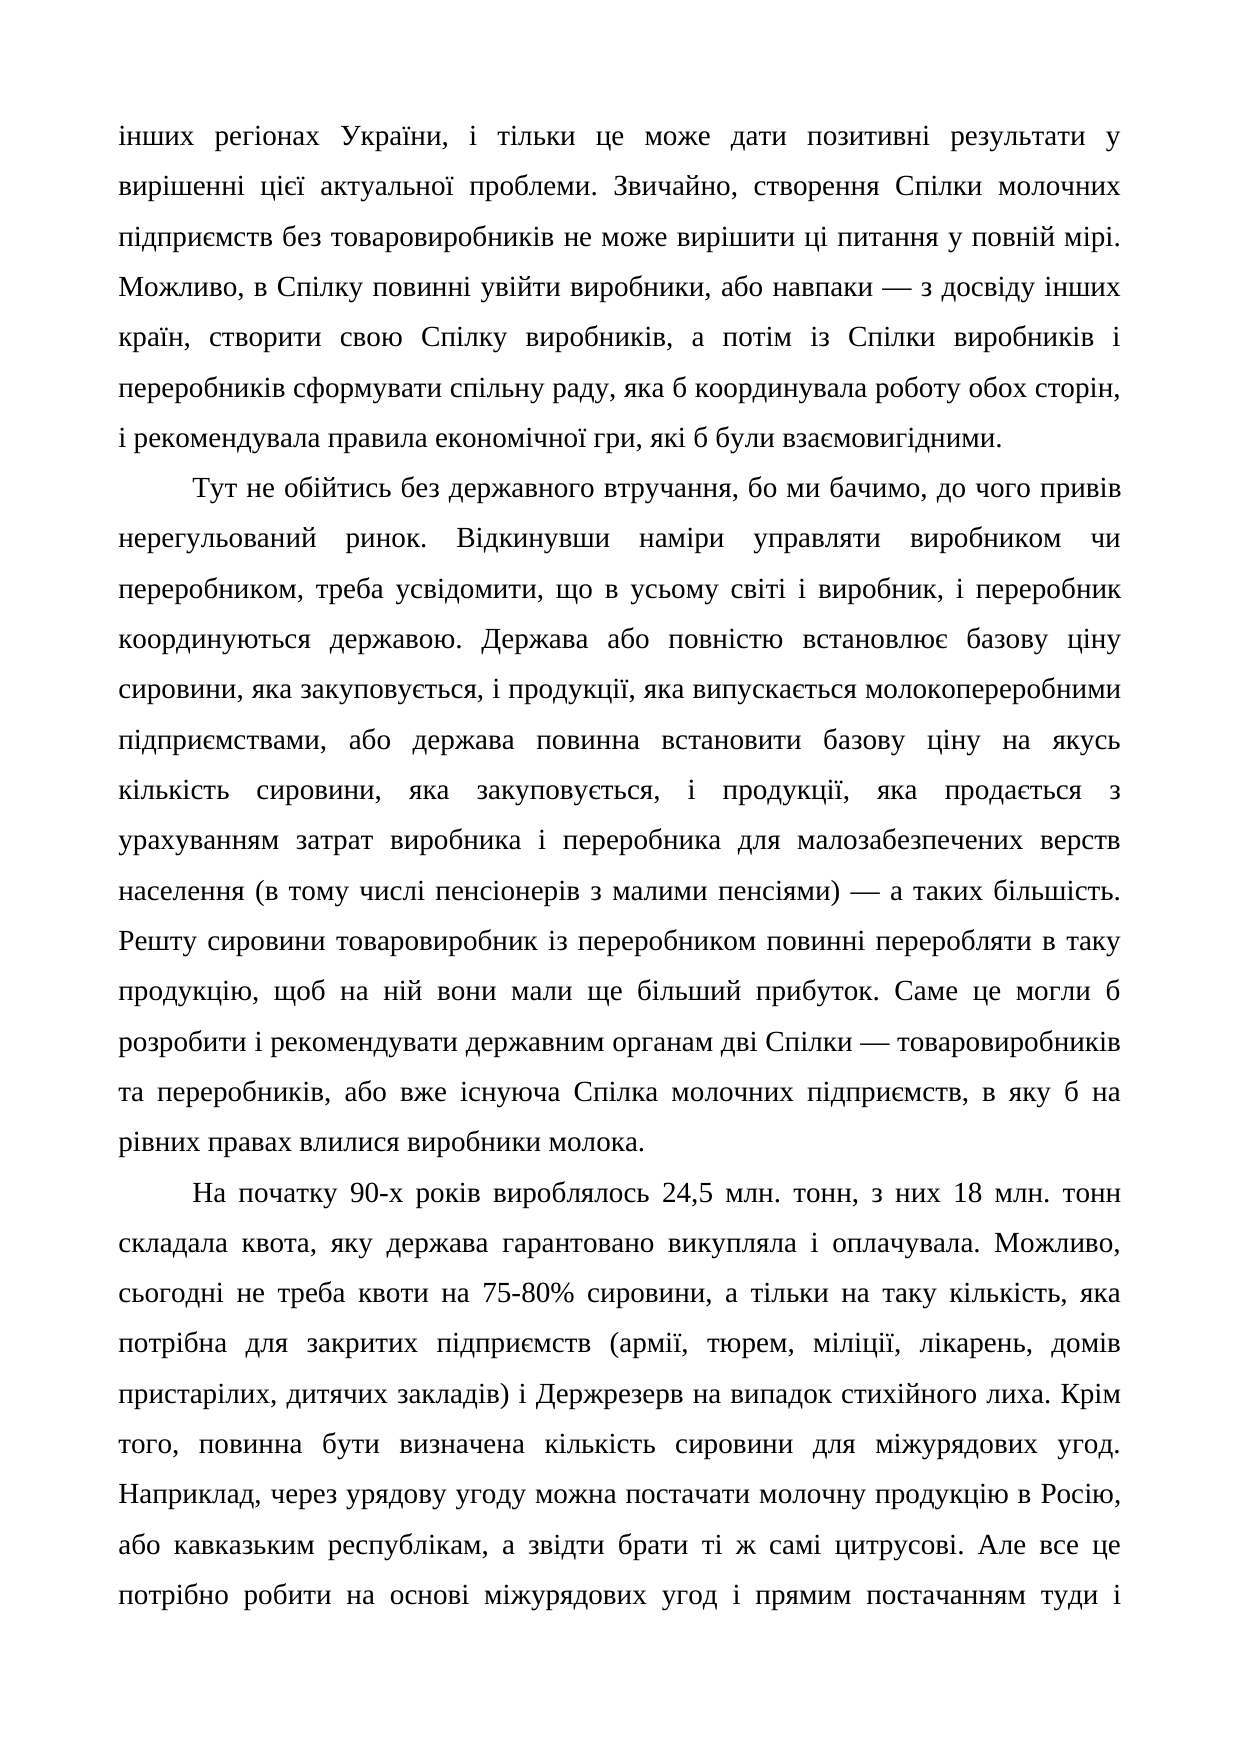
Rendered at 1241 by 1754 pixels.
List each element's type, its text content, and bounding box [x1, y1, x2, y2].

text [118, 118, 1122, 453]
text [118, 1175, 1122, 1611]
text Тут не обійтись без державного втручання, бо ми бачимо, до чого привів нерегульований ринок. Відкинувши наміри управляти виробником чи переробником, треба усвідомити, що в усьому світі і виробник, і переробник координуються державою. Держава або повністю встановлює базову ціну сировини, яка закуповується, і продукції, яка випускається молокопереробними підприємствами, або держава повинна встановити базову ціну на якусь кількість сировини, яка закуповується, і продукції, яка продається з урахуванням затрат виробника і переробника для малозабезпечених верств населення (в тому числі пенсіонерів з малими пенсіями) — а таких більшість. Решту сировини товаровиробник із переробником повинні переробляти в таку продукцію, щоб на ній вони мали ще більший прибуток. Саме це могли б розробити і рекомендувати державним органам дві Спілки — товаровиробників та переробників, або вже існуюча Спілка молочних підприємств, в яку б на рівних правах влилися виробники молока. [118, 470, 1122, 1158]
